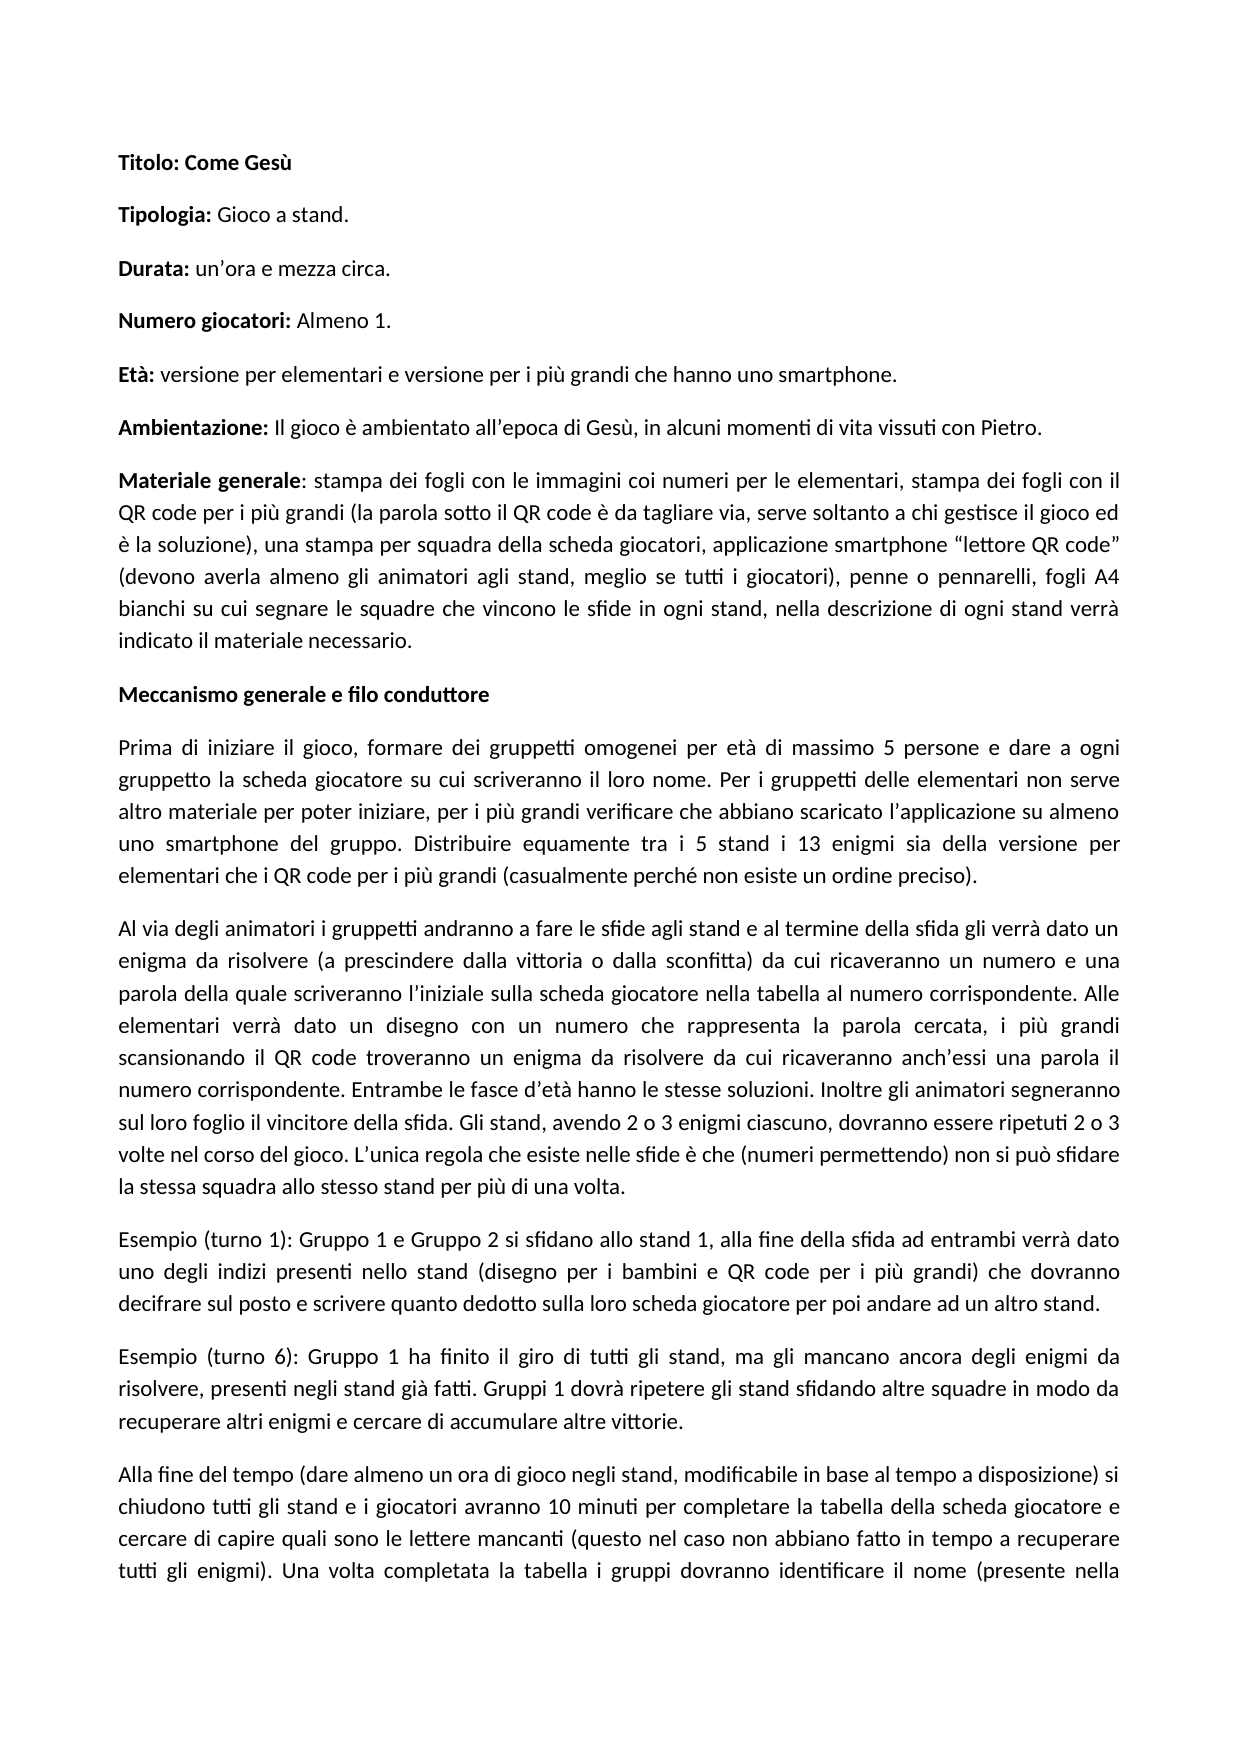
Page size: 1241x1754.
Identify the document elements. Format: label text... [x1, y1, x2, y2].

text Numero giocatori: Almeno 1. [118, 307, 1122, 335]
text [118, 1460, 1122, 1584]
text Meccanismo generale e filo conduttore [118, 680, 1122, 708]
text Tipologia: Gioco a stand. [118, 201, 1122, 229]
text Esempio (turno 6): Gruppo 1 ha finito il giro di tutti gli stand, ma gli mancano ancora degli enigmi da risolvere, presenti negli stand già fatti. Gruppi 1 dovrà ripetere gli stand sfidando altre squadre in modo da recuperare altri enigmi e cercare di accumulare altre vittorie. [118, 1342, 1122, 1435]
text Titolo: Come Gesù [118, 148, 1122, 176]
text Prima di iniziare il gioco, formare dei gruppetti omogenei per età di massimo 5 persone e dare a ogni gruppetto la scheda giocatore su cui scriveranno il loro nome. Per i gruppetti delle elementari non serve altro materiale per poter iniziare, per i più grandi verificare che abbiano scaricato l’applicazione su almeno uno smartphone del gruppo. Distribuire equamente tra i 5 stand i 13 enigmi sia della versione per elementari che i QR code per i più grandi (casualmente perché non esiste un ordine preciso). [118, 733, 1122, 889]
text Ambientazione: Il gioco è ambientato all’epoca di Gesù, in alcuni momenti di vita vissuti con Pietro. [118, 413, 1122, 441]
text Materiale generale: stampa dei fogli con le immagini coi numeri per le elementari, stampa dei fogli con il QR code per i più grandi (la parola sotto il QR code è da tagliare via, serve soltanto a chi gestisce il gioco ed è la soluzione), una stampa per squadra della scheda giocatori, applicazione smartphone “lettore QR code” (devono averla almeno gli animatori agli stand, meglio se tutti i giocatori), penne o pennarelli, fogli A4 bianchi su cui segnare le squadre che vincono le sfide in ogni stand, nella descrizione di ogni stand verrà indicato il materiale necessario. [118, 466, 1122, 655]
text Al via degli animatori i gruppetti andranno a fare le sfide agli stand e al termine della sfida gli verrà dato un enigma da risolvere (a prescindere dalla vittoria o dalla sconfitta) da cui ricaveranno un numero e una parola della quale scriveranno l’iniziale sulla scheda giocatore nella tabella al numero corrispondente. Alle elementari verrà dato un disegno con un numero che rappresenta la parola cercata, i più grandi scansionando il QR code troveranno un enigma da risolvere da cui ricaveranno anch’essi una parola il numero corrispondente. Entrambe le fasce d’età hanno le stesse soluzioni. Inoltre gli animatori segneranno sul loro foglio il vincitore della sfida. Gli stand, avendo 2 o 3 enigmi ciascuno, dovranno essere ripetuti 2 o 3 volte nel corso del gioco. L’unica regola che esiste nelle sfide è che (numeri permettendo) non si può sfidare la stessa squadra allo stesso stand per più di una volta. [118, 914, 1122, 1200]
text Durata: un’ora e mezza circa. [118, 254, 1122, 282]
text Esempio (turno 1): Gruppo 1 e Gruppo 2 si sfidano allo stand 1, alla fine della sfida ad entrambi verrà dato uno degli indizi presenti nello stand (disegno per i bambini e QR code per i più grandi) che dovranno decifrare sul posto e scrivere quanto dedotto sulla loro scheda giocatore per poi andare ad un altro stand. [118, 1225, 1122, 1317]
text Età: versione per elementari e versione per i più grandi che hanno uno smartphone. [118, 360, 1122, 388]
